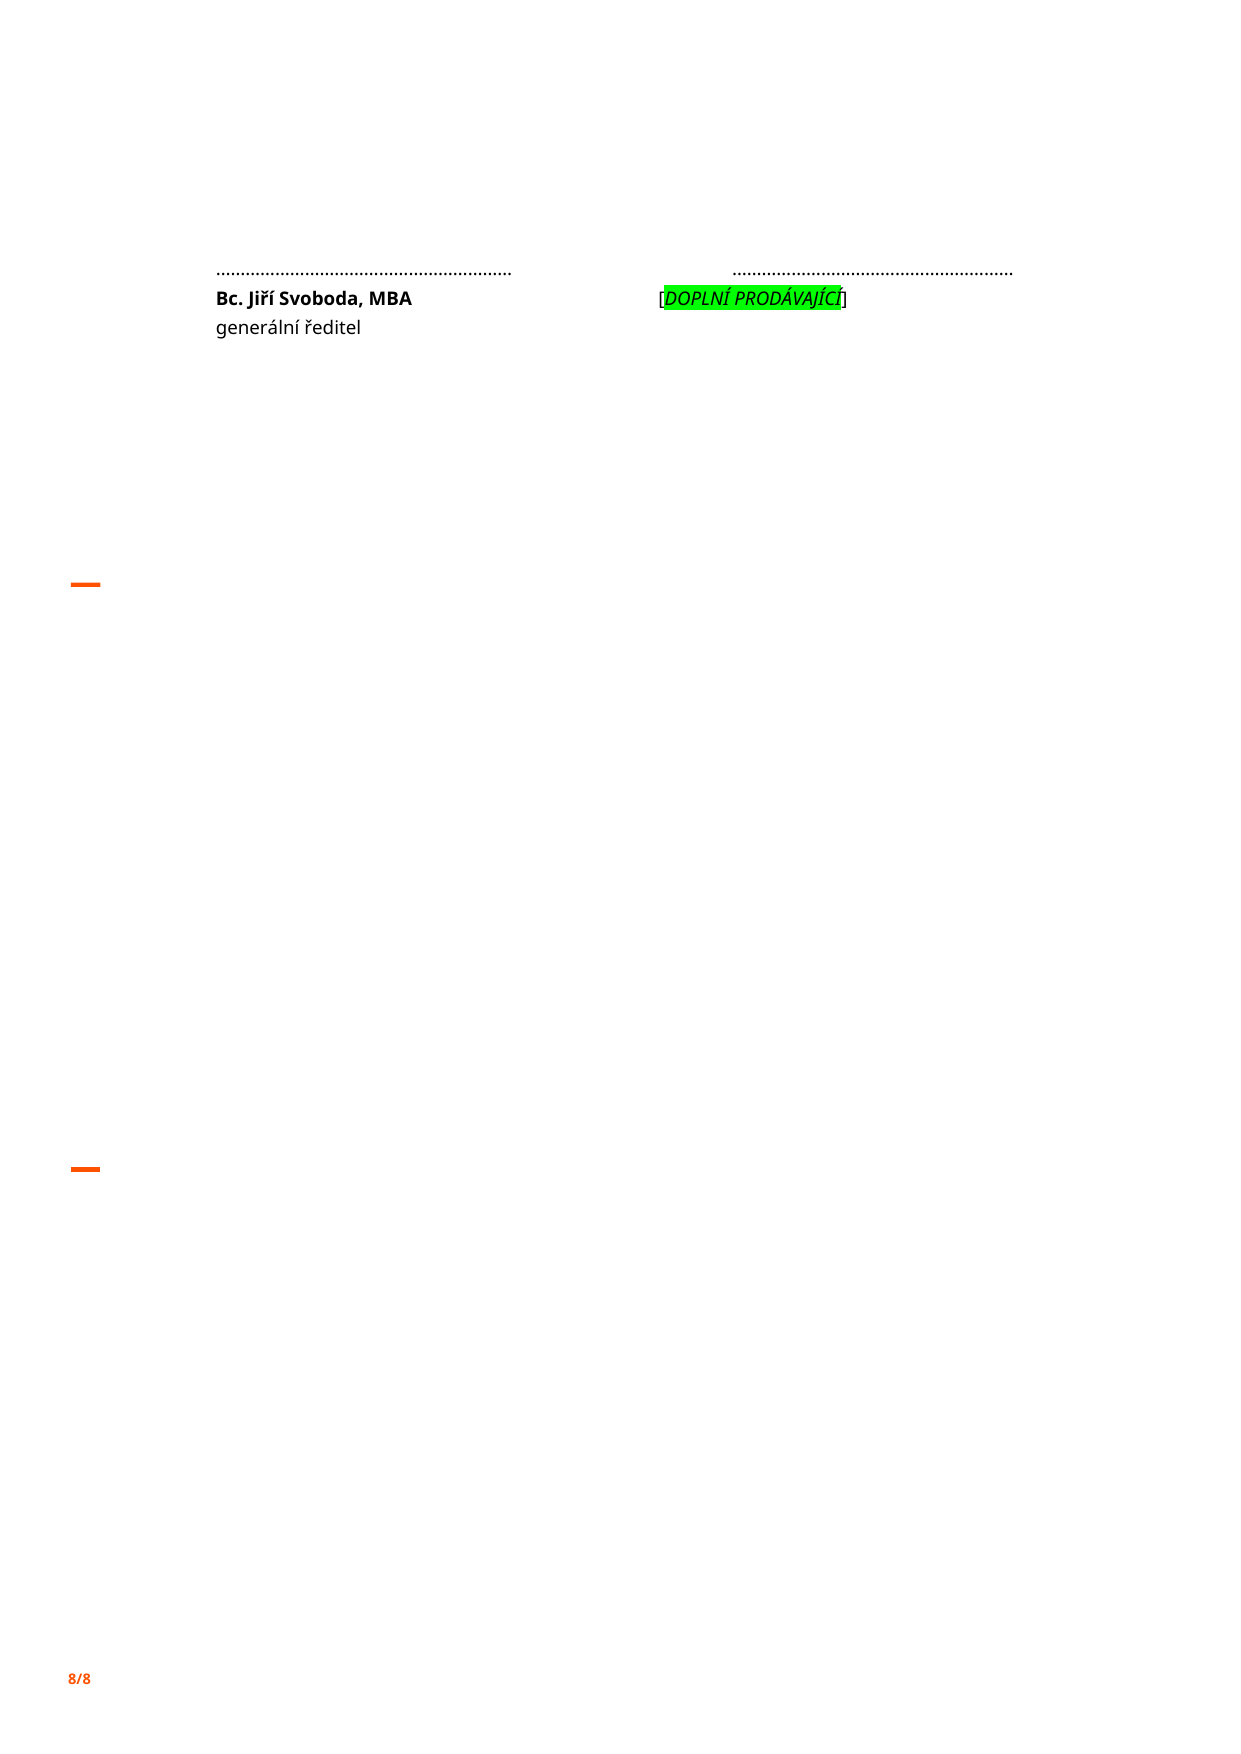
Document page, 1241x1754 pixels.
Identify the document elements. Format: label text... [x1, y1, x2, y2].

text Bc. Jiří Svoboda, MBA [DOPLNÍ PRODÁVAJÍCÍ] [216, 285, 664, 310]
text generální ředitel [216, 314, 1122, 340]
text …………………………………………………… ………………………………………………… [216, 256, 1122, 281]
text Bc. Jiří Svoboda, MBA [DOPLNÍ PRODÁVAJÍCÍ] [841, 285, 1122, 310]
